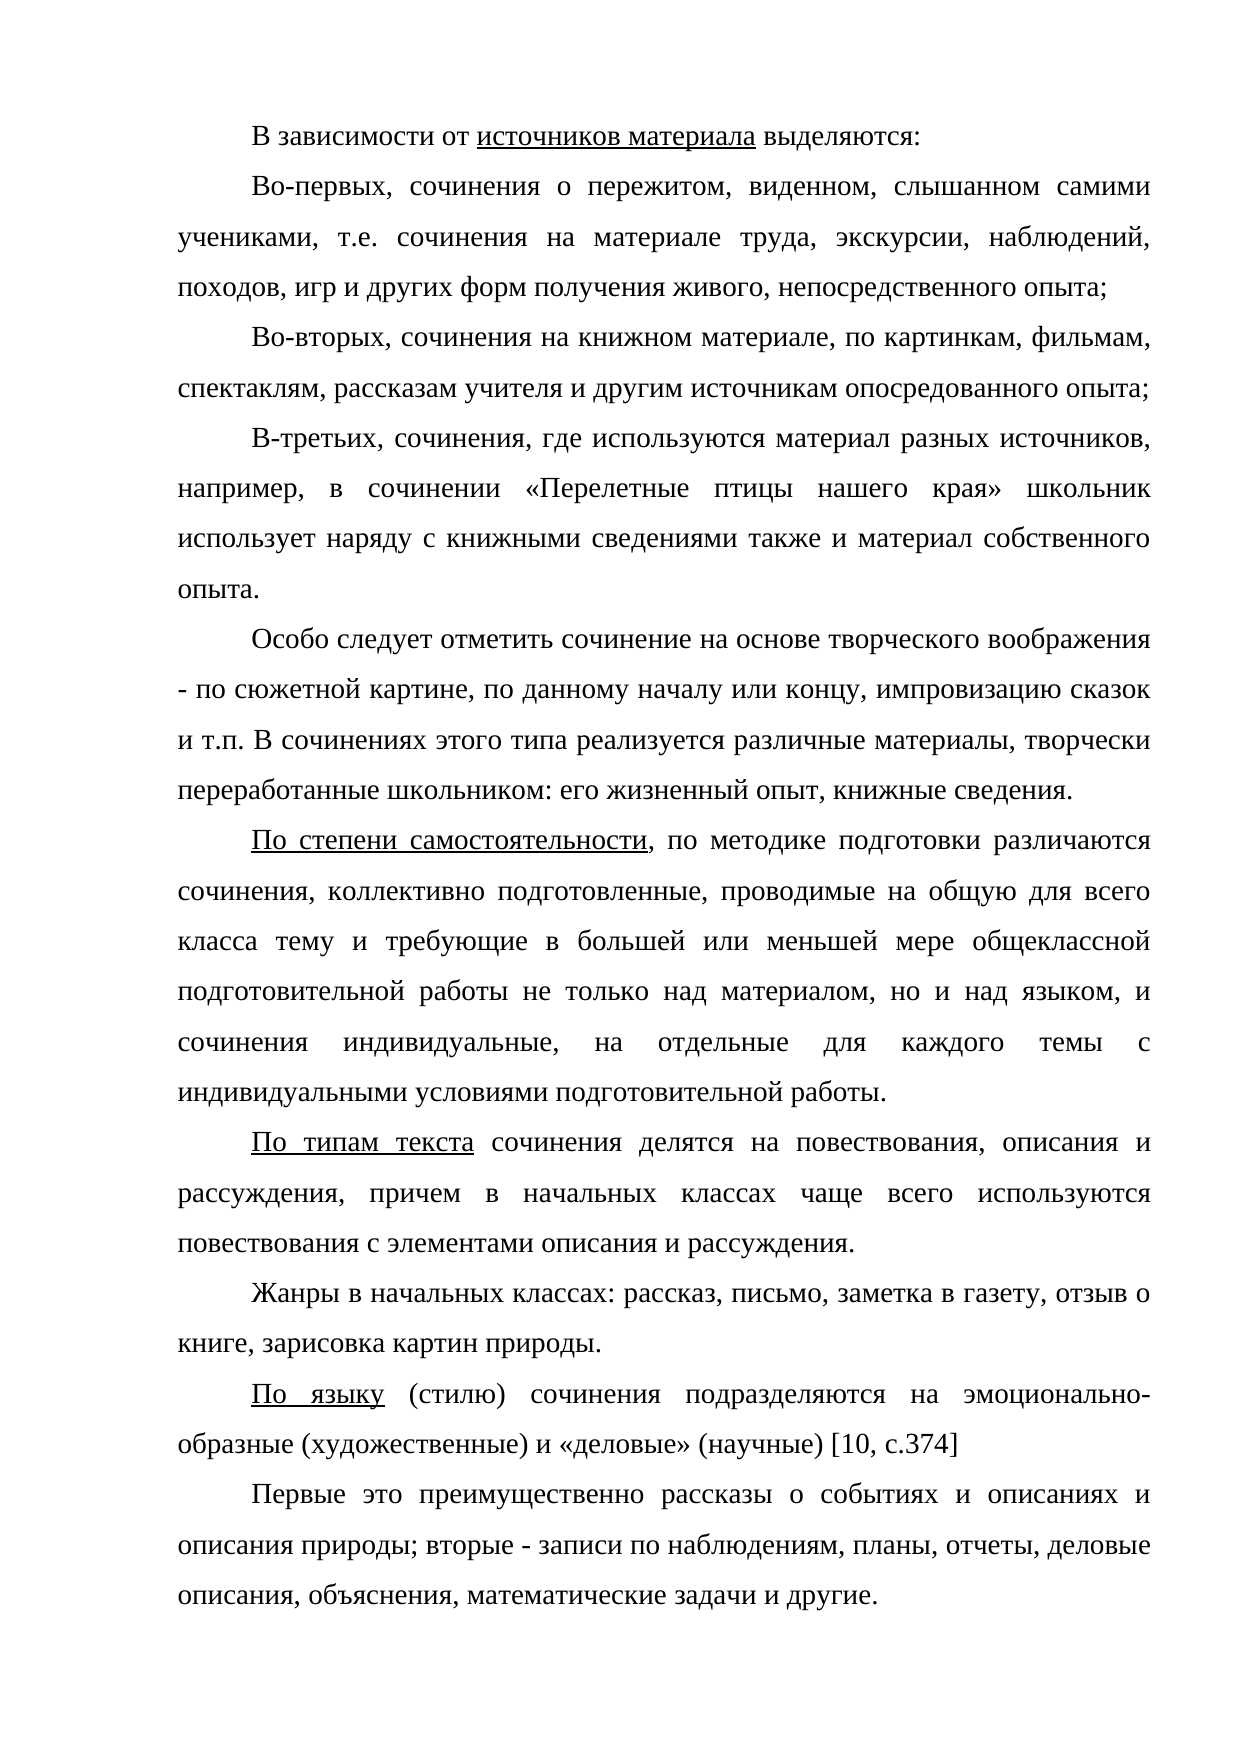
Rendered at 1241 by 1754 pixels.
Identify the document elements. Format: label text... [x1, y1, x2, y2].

text Особо следует отметить сочинение на основе творческого воображения - по сюжетной картине, по данному началу или концу, импровизацию сказок и т.п. В сочинениях этого типа реализуется различные материалы, творчески переработанные школьником: его жизненный опыт, книжные сведения. [177, 621, 1152, 806]
text Во-вторых, сочинения на книжном материале, по картинкам, фильмам, спектаклям, рассказам учителя и другим источникам опосредованного опыта; [177, 319, 1152, 403]
text Жанры в начальных классах: рассказ, письмо, заметка в газету, отзыв о книге, зарисовка картин природы. [177, 1275, 1152, 1359]
text По степени самостоятельности, по методике подготовки различаются сочинения, коллективно подготовленные, проводимые на общую для всего класса тему и требующие в большей или меньшей мере общеклассной подготовительной работы не только над материалом, но и над языком, и сочинения индивидуальные, на отдельные для каждого темы с индивидуальными условиями подготовительной работы. [177, 822, 1152, 1108]
text Первые это преимущественно рассказы о событиях и описаниях и описания природы; вторые - записи по наблюдениям, планы, отчеты, деловые описания, объяснения, математические задачи и другие. [177, 1477, 1152, 1611]
text По типам текста сочинения делятся на повествования, описания и рассуждения, причем в начальных классах чаще всего используются повествования с элементами описания и рассуждения. [177, 1124, 1152, 1258]
text В зависимости от источников материала выделяются: [177, 118, 1152, 152]
text По языку (стилю) сочинения подразделяются на эмоционально-образные (художественные) и «деловые» (научные) [10, c.374] [177, 1376, 1152, 1460]
text В-третьих, сочинения, где используются материал разных источников, например, в сочинении «Перелетные птицы нашего края» школьник использует наряду с книжными сведениями также и материал собственного опыта. [177, 420, 1152, 604]
text Во-первых, сочинения о пережитом, виденном, слышанном самими учениками, т.е. сочинения на материале труда, экскурсии, наблюдений, походов, игр и других форм получения живого, непосредственного опыта; [177, 168, 1152, 303]
